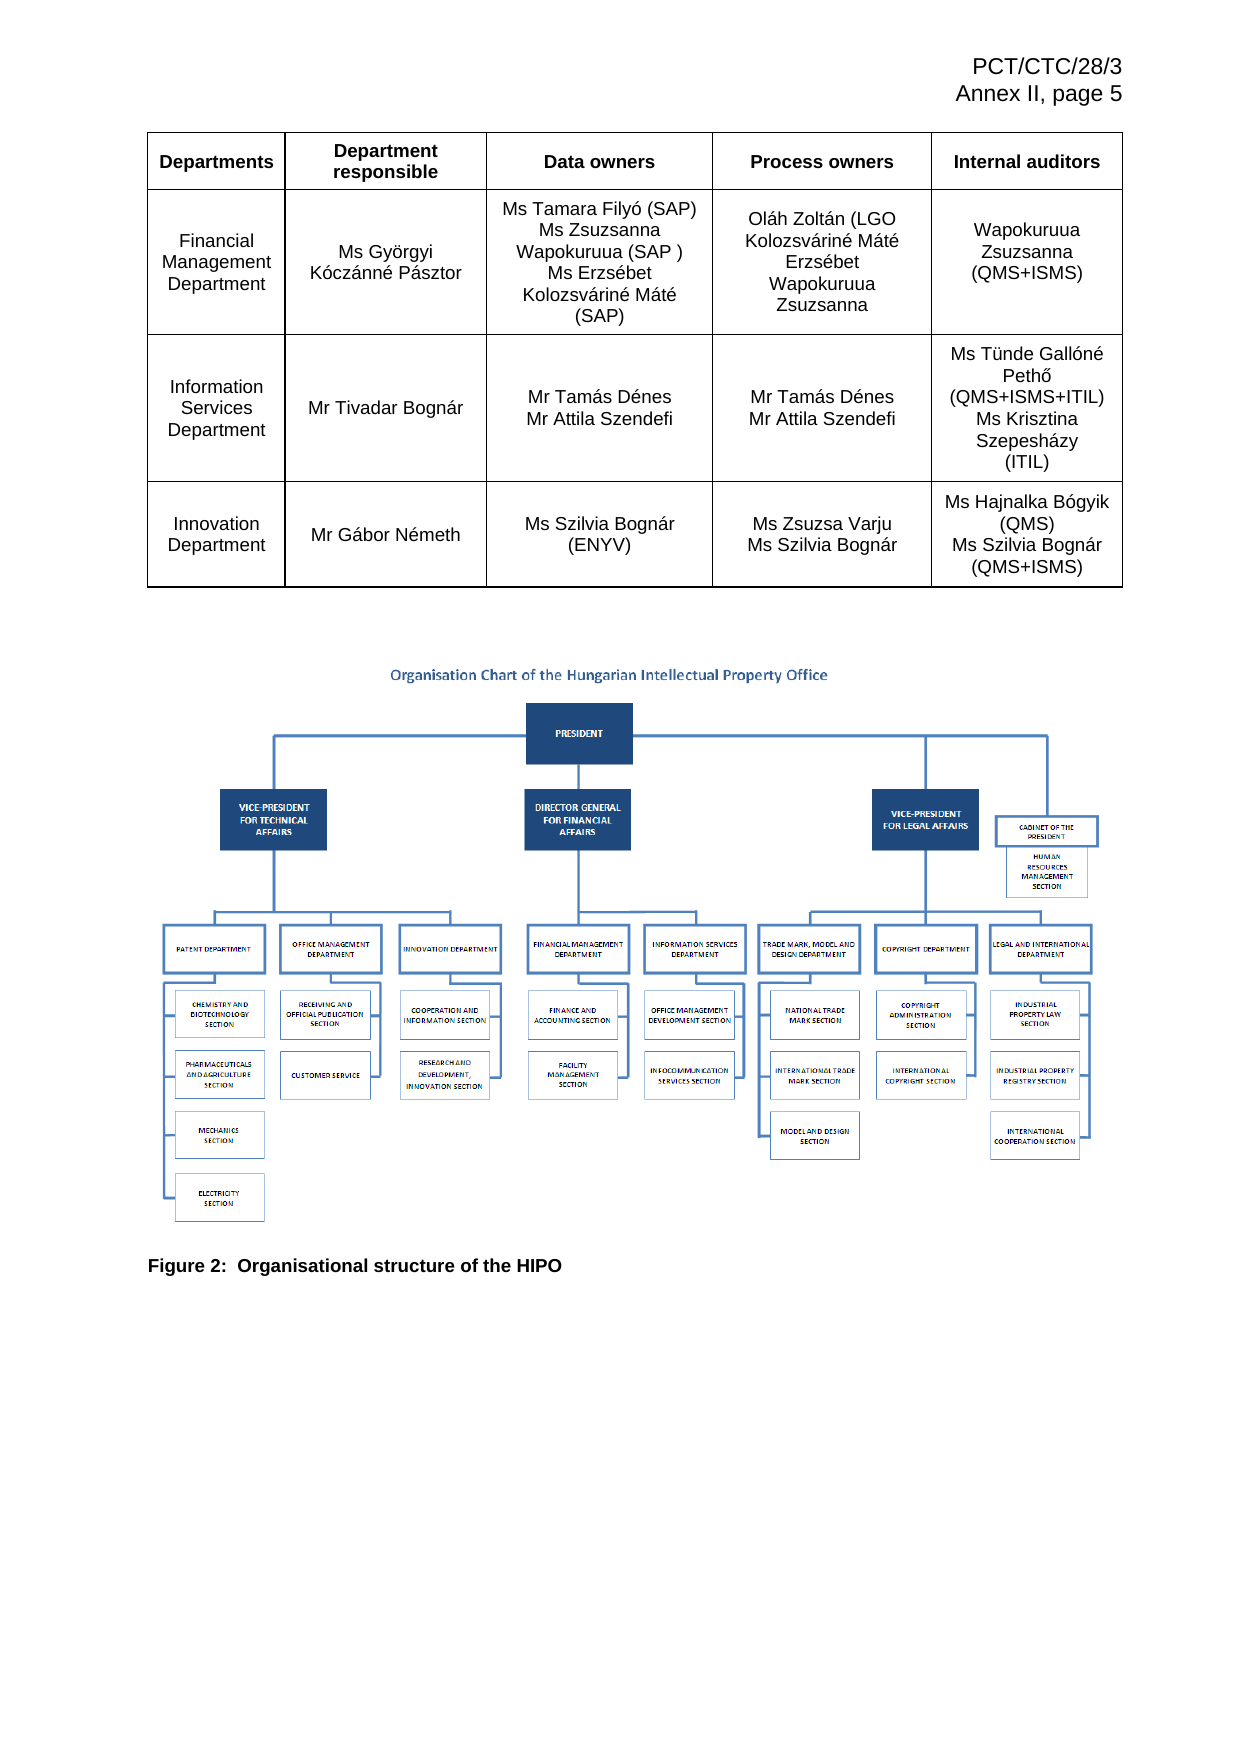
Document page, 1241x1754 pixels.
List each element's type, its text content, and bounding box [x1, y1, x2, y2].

table_cell Mr Gábor Németh [286, 482, 486, 586]
table_cell Ms Hajnalka Bógyik (QMS) Ms Szilvia Bognár (QMS+ISMS) [932, 482, 1122, 586]
table_cell Mr Tivadar Bognár [286, 335, 486, 481]
table_cell Financial Management Department [148, 190, 284, 333]
table_cell Ms Györgyi Kóczánné Pásztor [286, 190, 486, 333]
table_cell Wapokuruua Zsuzsanna (QMS+ISMS) [932, 190, 1122, 333]
text Figure 2: Organisational structure of the HIPO [148, 1255, 1122, 1276]
table_header Departments [148, 133, 284, 189]
table_cell Innovation Department [148, 482, 284, 586]
table_header Data owners [487, 133, 712, 189]
table_header Department responsible [286, 133, 486, 189]
table_cell Oláh Zoltán (LGO Kolozsváriné Máté Erzsébet Wapokuruua Zsuzsanna [713, 190, 931, 333]
table_cell Ms Tünde Gallóné Pethő (QMS+ISMS+ITIL) Ms Krisztina Szepesházy (ITIL) [932, 335, 1122, 481]
table_cell Ms Tamara Filyó (SAP) Ms Zsuzsanna Wapokuruua (SAP ) Ms Erzsébet Kolozsváriné Máté (SAP) [487, 190, 712, 333]
table_cell Ms Zsuzsa Varju Ms Szilvia Bognár [713, 482, 931, 586]
table_header Internal auditors [932, 133, 1122, 189]
table_cell Information Services Department [148, 335, 284, 481]
table_cell Ms Szilvia Bognár (ENYV) [487, 482, 712, 586]
table_cell Mr Tamás Dénes Mr Attila Szendefi [487, 335, 712, 481]
table_header Process owners [713, 133, 931, 189]
table_cell Mr Tamás Dénes Mr Attila Szendefi [713, 335, 931, 481]
picture [148, 613, 1122, 1255]
